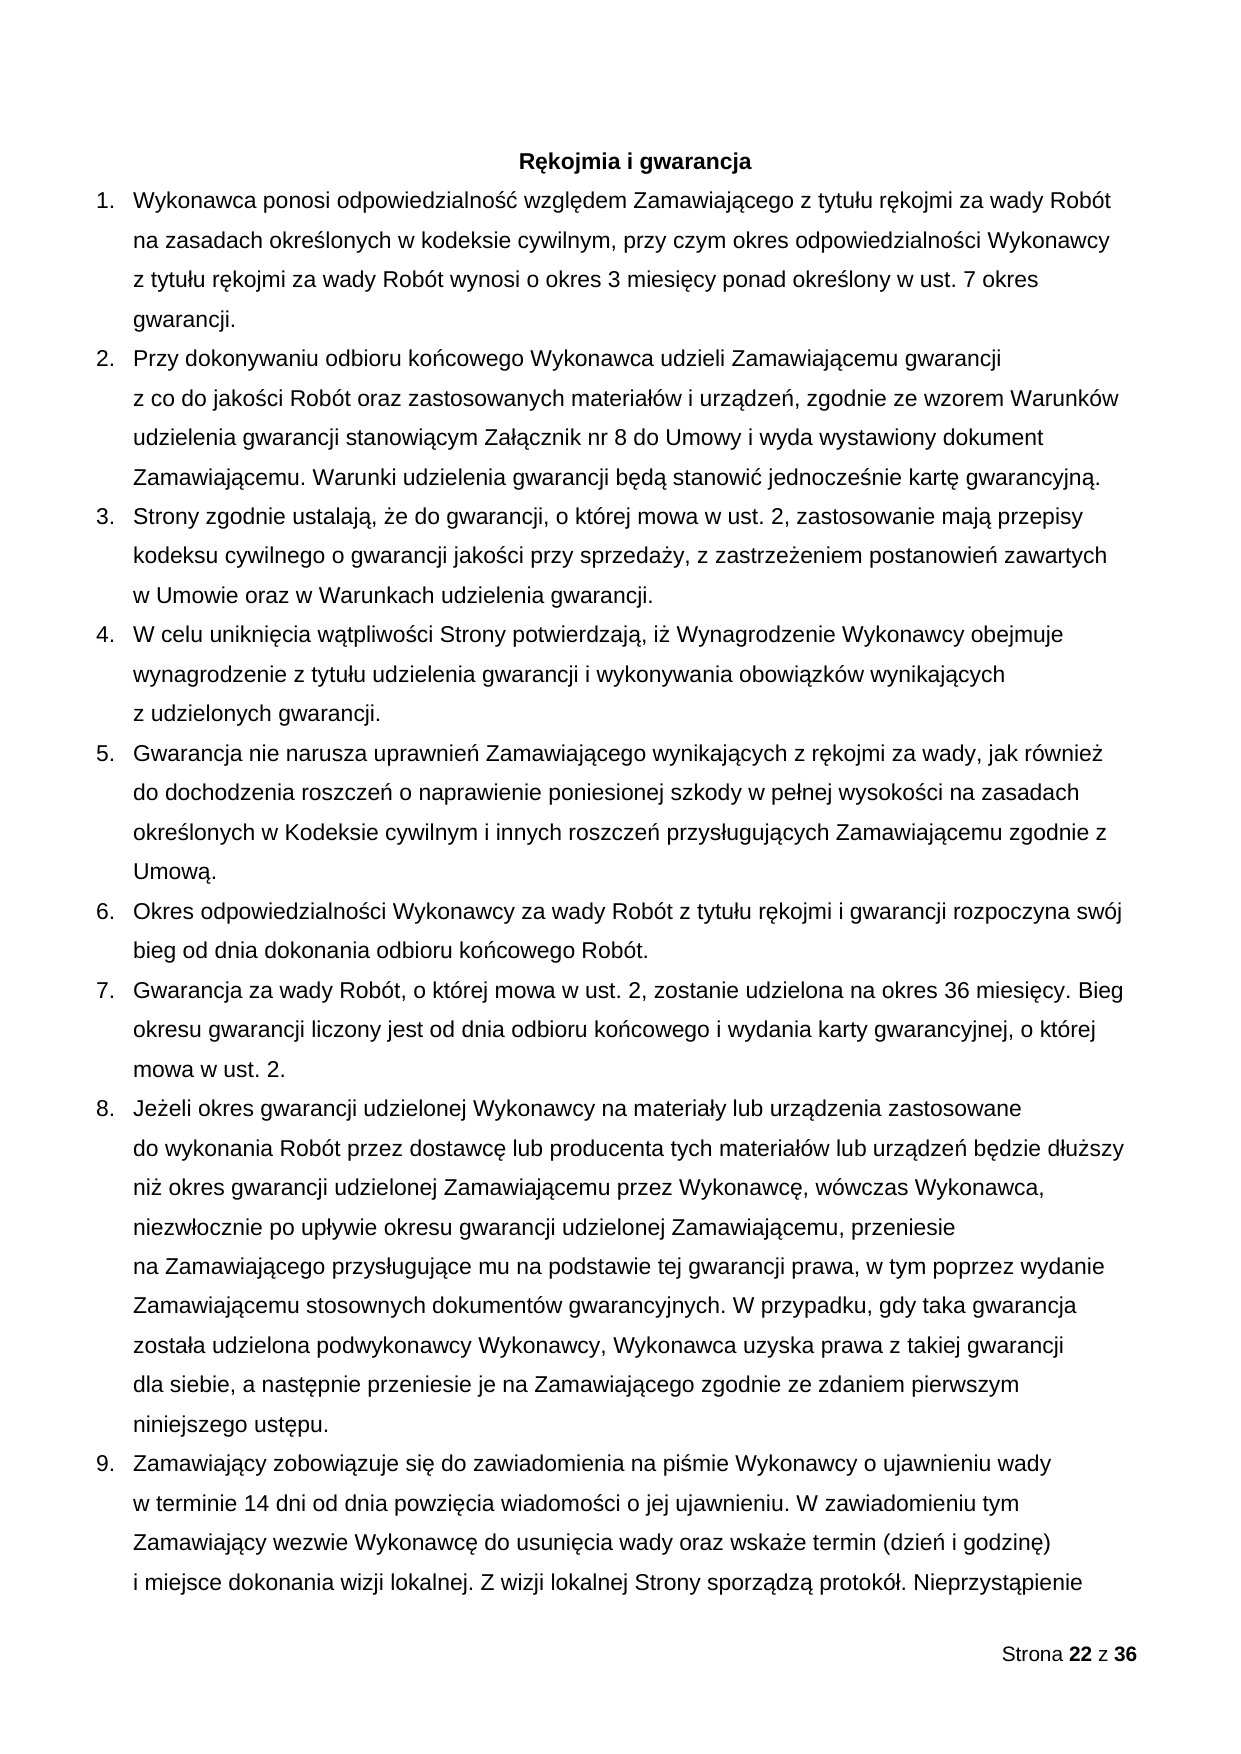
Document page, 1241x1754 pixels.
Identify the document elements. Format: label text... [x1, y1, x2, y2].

list Okres odpowiedzialności Wykonawcy za wady Robót z tytułu rękojmi i gwarancji rozpoczyna swój bieg od dnia dokonania odbioru końcowego Robót. [96, 898, 1137, 963]
list Wykonawca ponosi odpowiedzialność względem Zamawiającego z tytułu rękojmi za wady Robót na zasadach określonych w kodeksie cywilnym, przy czym okres odpowiedzialności Wykonawcy z tytułu rękojmi za wady Robót wynosi o okres 3 miesięcy ponad określony w ust. 7 okres gwarancji. [96, 187, 1137, 332]
text Rękojmia i gwarancja [133, 148, 1137, 174]
list Strony zgodnie ustalają, że do gwarancji, o której mowa w ust. 2, zastosowanie mają przepisy kodeksu cywilnego o gwarancji jakości przy sprzedaży, z zastrzeżeniem postanowień zawartych w Umowie oraz w Warunkach udzielenia gwarancji. [96, 503, 1137, 608]
list Gwarancja nie narusza uprawnień Zamawiającego wynikających z rękojmi za wady, jak również do dochodzenia roszczeń o naprawienie poniesionej szkody w pełnej wysokości na zasadach określonych w Kodeksie cywilnym i innych roszczeń przysługujących Zamawiającemu zgodnie z Umową. [96, 740, 1137, 884]
list Przy dokonywaniu odbioru końcowego Wykonawca udzieli Zamawiającemu gwarancji z co do jakości Robót oraz zastosowanych materiałów i urządzeń, zgodnie ze wzorem Warunków udzielenia gwarancji stanowiącym Załącznik nr 8 do Umowy i wyda wystawiony dokument Zamawiającemu. Warunki udzielenia gwarancji będą stanowić jednocześnie kartę gwarancyjną. [96, 345, 1137, 490]
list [96, 1450, 1137, 1595]
list W celu uniknięcia wątpliwości Strony potwierdzają, iż Wynagrodzenie Wykonawcy obejmuje wynagrodzenie z tytułu udzielenia gwarancji i wykonywania obowiązków wynikających z udzielonych gwarancji. [96, 621, 1137, 727]
list Gwarancja za wady Robót, o której mowa w ust. 2, zostanie udzielona na okres 36 miesięcy. Bieg okresu gwarancji liczony jest od dnia odbioru końcowego i wydania karty gwarancyjnej, o której mowa w ust. 2. [96, 977, 1137, 1082]
list Jeżeli okres gwarancji udzielonej Wykonawcy na materiały lub urządzenia zastosowane do wykonania Robót przez dostawcę lub producenta tych materiałów lub urządzeń będzie dłuższy niż okres gwarancji udzielonej Zamawiającemu przez Wykonawcę, wówczas Wykonawca, niezwłocznie po upływie okresu gwarancji udzielonej Zamawiającemu, przeniesie na Zamawiającego przysługujące mu na podstawie tej gwarancji prawa, w tym poprzez wydanie Zamawiającemu stosownych dokumentów gwarancyjnych. W przypadku, gdy taka gwarancja została udzielona podwykonawcy Wykonawcy, Wykonawca uzyska prawa z takiej gwarancji dla siebie, a następnie przeniesie je na Zamawiającego zgodnie ze zdaniem pierwszym niniejszego ustępu. [96, 1095, 1137, 1437]
